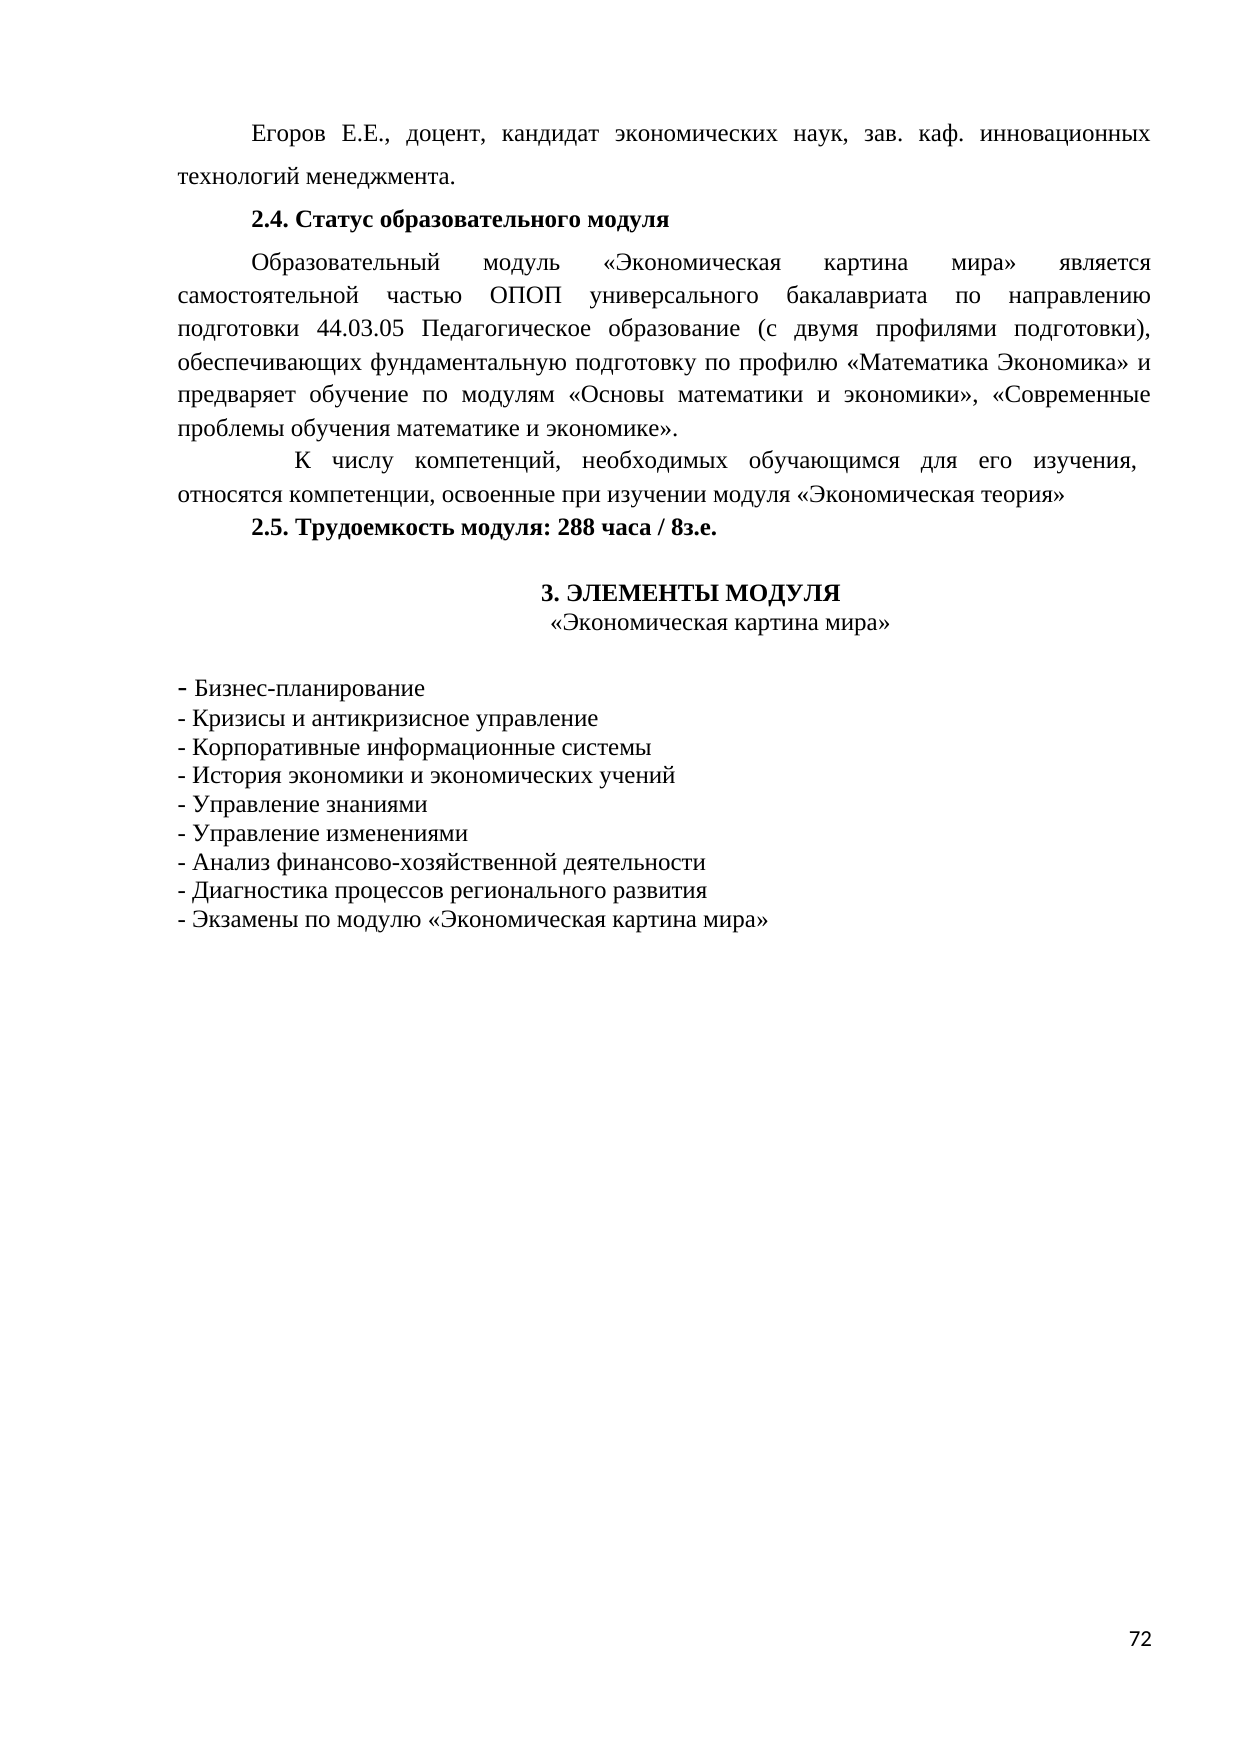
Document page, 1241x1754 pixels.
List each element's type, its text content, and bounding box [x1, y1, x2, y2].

text 3. элементы модуля [229, 578, 1152, 607]
text - Управление изменениями [177, 818, 1152, 847]
text - Бизнес-планирование [177, 669, 1152, 703]
text - История экономики и экономических учений [177, 760, 1152, 789]
text «Экономическая картина мира» [288, 607, 1152, 636]
text К числу компетенций, необходимых обучающимся для его изучения, относятся компетенции, освоенные при изучении модуля «Экономическая теория» [177, 446, 1138, 507]
text - Кризисы и антикризисное управление [177, 703, 1152, 732]
text - Корпоративные информационные системы [177, 732, 1152, 760]
text 2.4. Статус образовательного модуля [177, 204, 1152, 233]
text Образовательный модуль «Экономическая картина мира» является самостоятельной частью ОПОП универсального бакалавриата по направлению подготовки 44.03.05 Педагогическое образование (с двумя профилями подготовки), обеспечивающих фундаментальную подготовку по профилю «Математика Экономика» и предваряет обучение по модулям «Основы математики и экономики», «Современные проблемы обучения математике и экономике». [177, 247, 1152, 441]
text - Экзамены по модулю «Экономическая картина мира» [177, 904, 1152, 933]
text 2.5. Трудоемкость модуля: 288 часа / 8з.е. [177, 512, 1138, 540]
text - Диагностика процессов регионального развития [177, 875, 1152, 904]
text - Управление знаниями [177, 789, 1152, 818]
text Егоров Е.Е., доцент, кандидат экономических наук, зав. каф. инновационных технологий менеджмента. [177, 118, 1152, 190]
text - Анализ финансово-хозяйственной деятельности [177, 847, 1152, 875]
